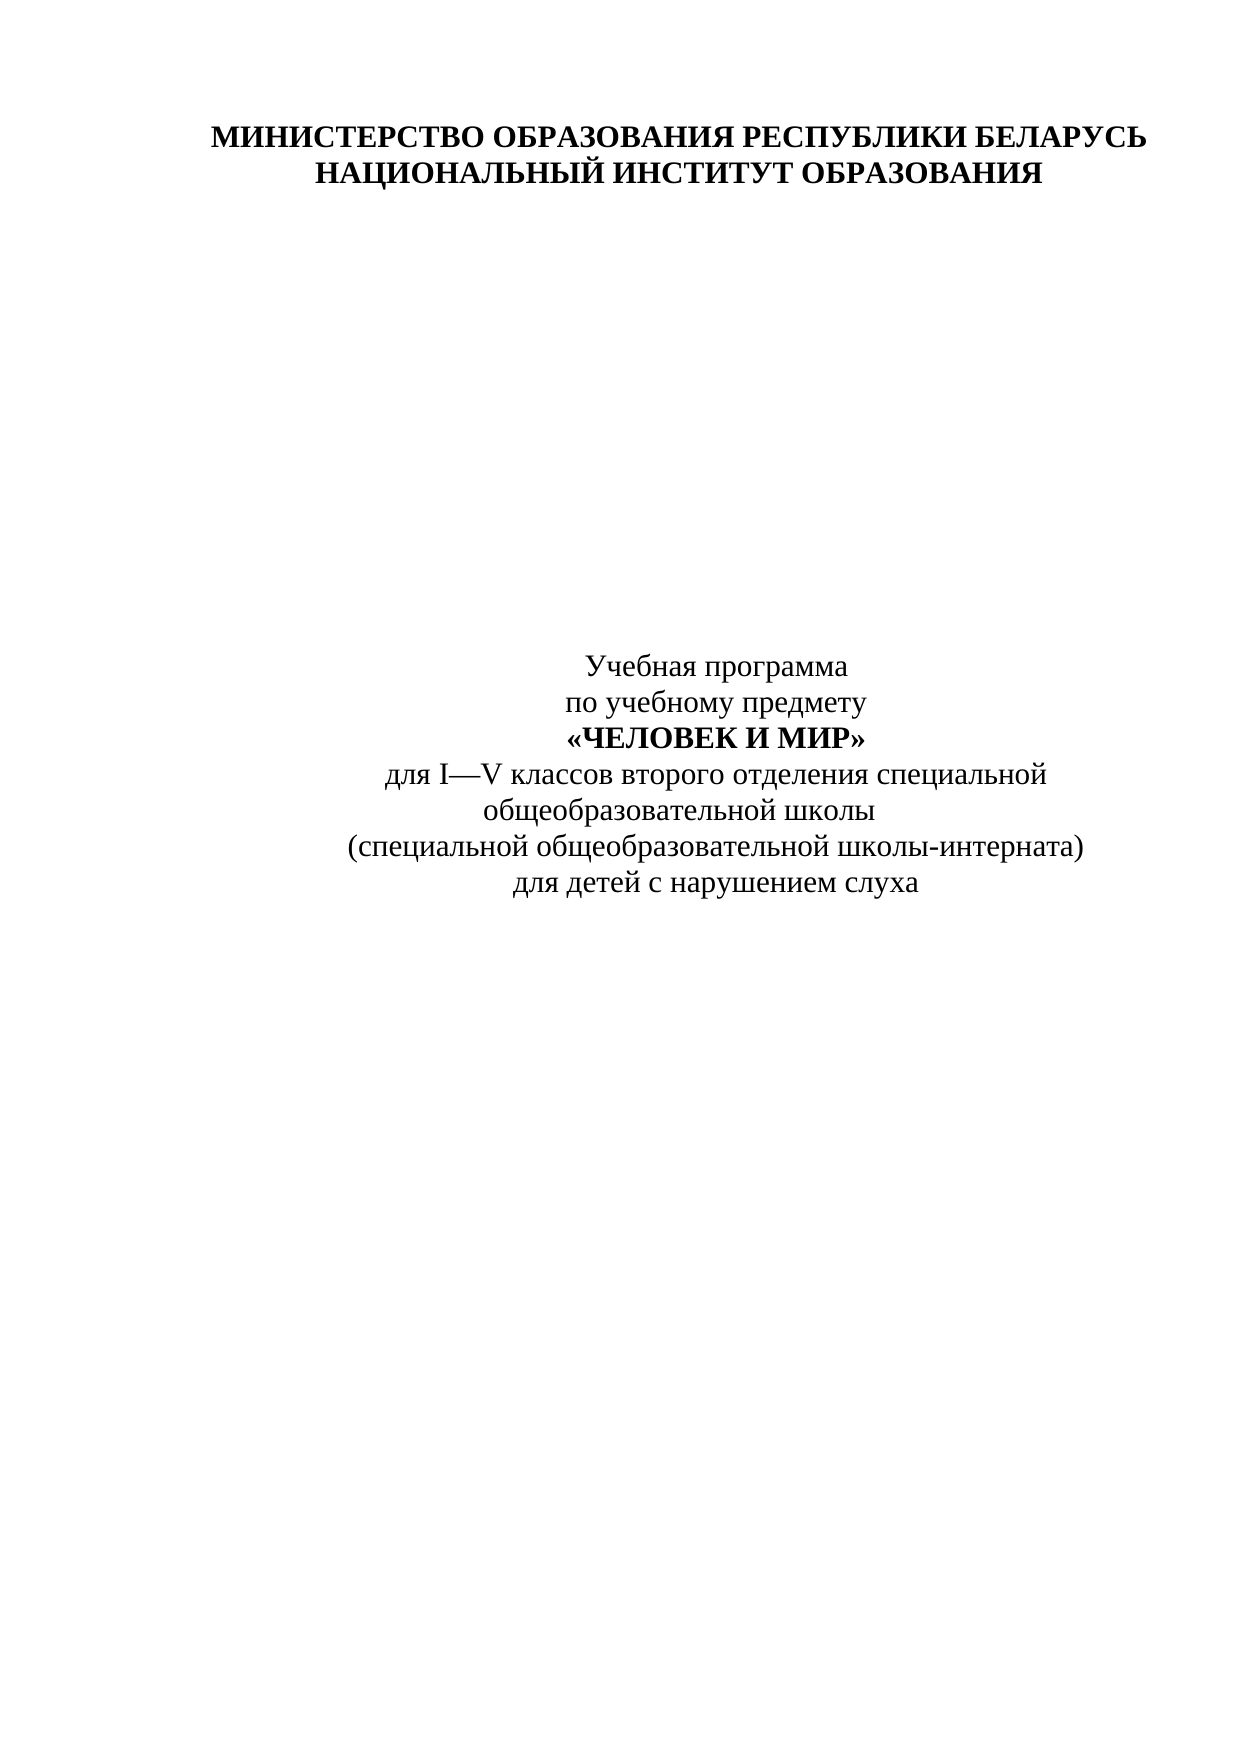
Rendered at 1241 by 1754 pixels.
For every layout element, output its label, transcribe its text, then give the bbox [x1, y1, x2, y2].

text МИНИСТЕРСТВО ОБРАЗОВАНИЯ РЕСПУБЛИКИ БЕЛАРУСЬ [177, 118, 1181, 154]
text «ЧЕЛОВЕК И МИР» [177, 719, 1181, 755]
text для I—V классов второго отделения специальной общеобразовательной школы [177, 755, 1181, 827]
text по учебному предмету [177, 683, 1181, 719]
text НАЦИОНАЛЬНЫЙ ИНСТИТУТ ОБРАЗОВАНИЯ [177, 154, 1181, 190]
text (специальной общеобразовательной школы-интерната) [177, 827, 1181, 863]
text для детей с нарушением слуха [177, 863, 1181, 899]
text Учебная программа [177, 647, 1181, 683]
